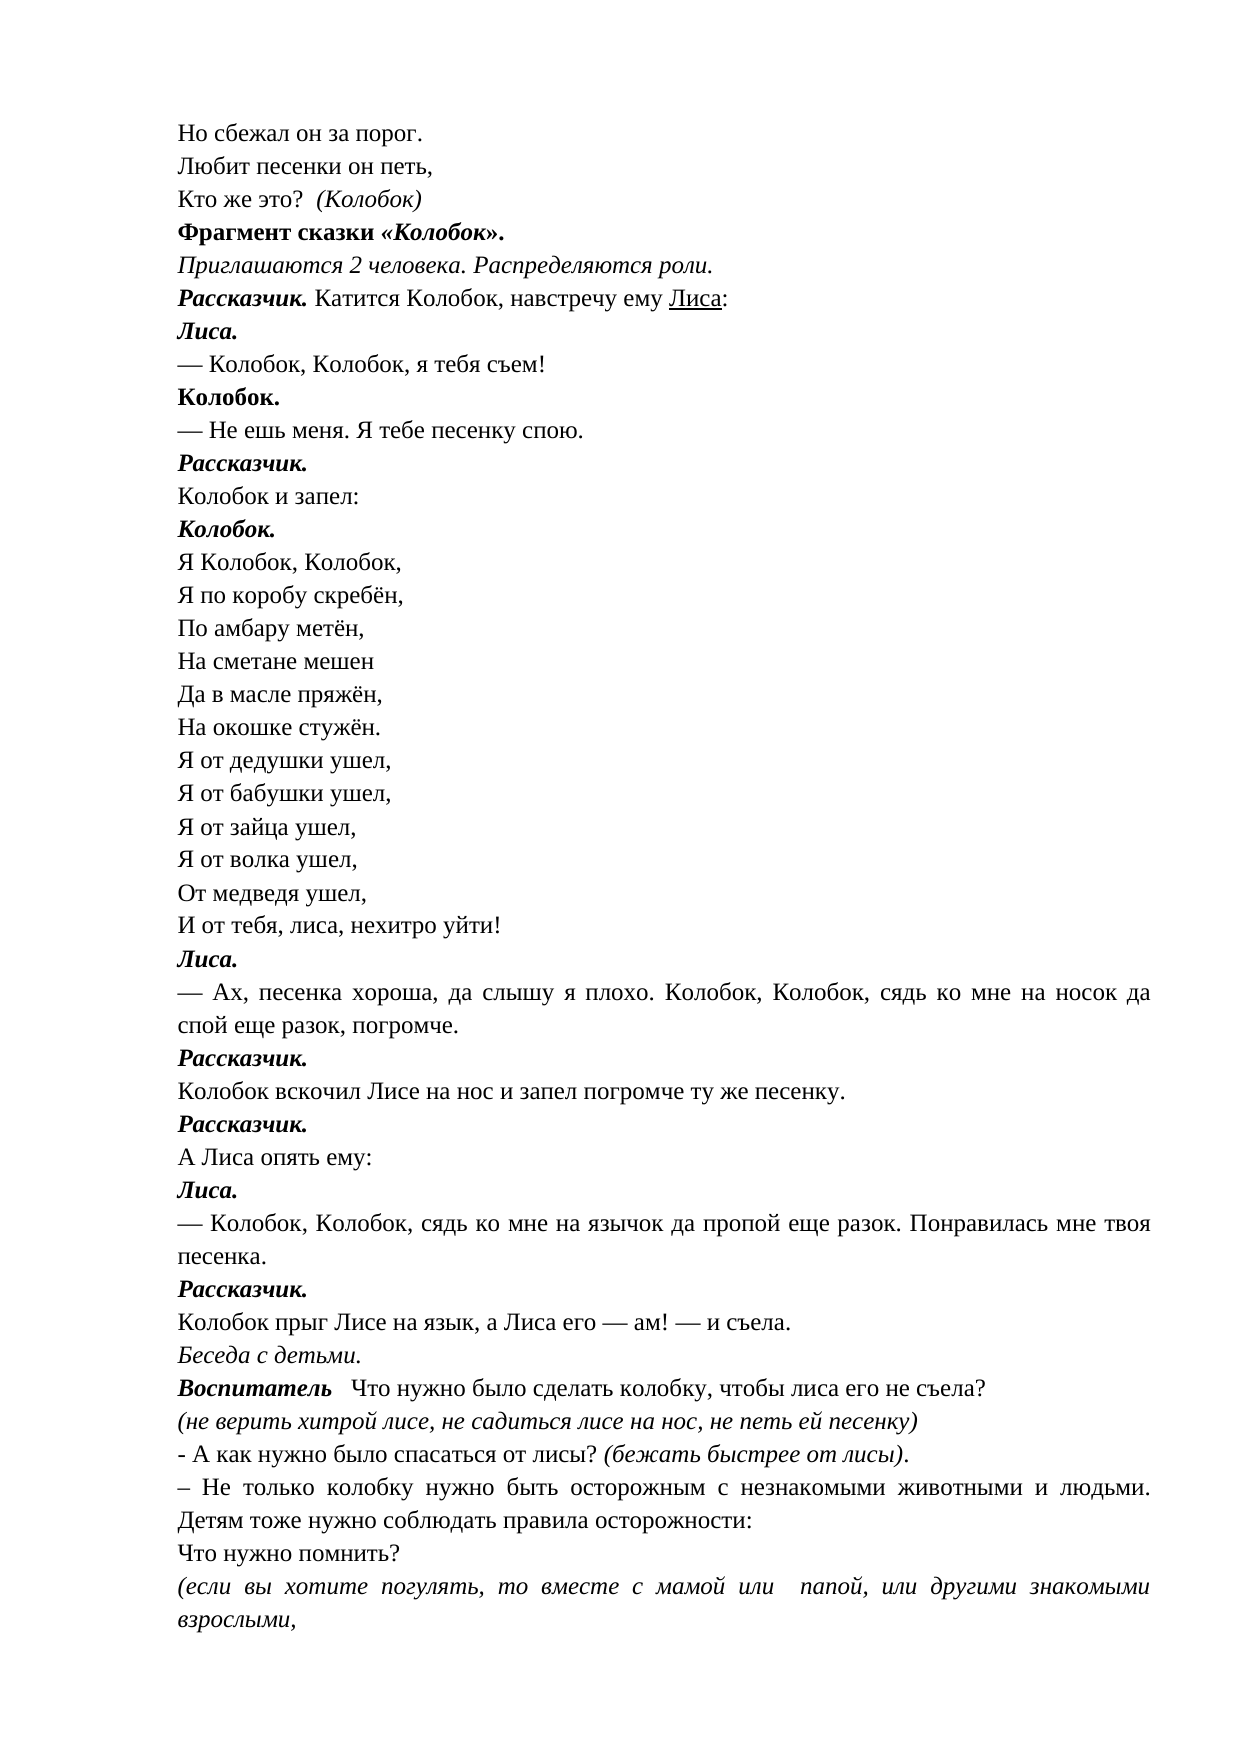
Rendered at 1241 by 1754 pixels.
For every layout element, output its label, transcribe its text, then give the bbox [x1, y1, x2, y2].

text Лиса. [177, 1175, 1152, 1203]
text — Ах, песенка хороша, да слышу я плохо. Колобок, Колобок, сядь ко мне на носок да спой еще разок, погромче. [177, 977, 1152, 1038]
text Колобок и запел: [177, 481, 1152, 510]
text Любит песенки он петь, [177, 151, 1152, 180]
text По амбару метён, [177, 613, 1152, 642]
text На окошке стужён. [177, 712, 1152, 741]
text Что нужно помнить? [177, 1538, 1152, 1567]
text Я от волка ушел, [177, 844, 1152, 873]
text От медведя ушел, [177, 878, 1152, 906]
text Приглашаются 2 человека. Распределяются роли. [177, 250, 1152, 279]
text Рассказчик. Катится Колобок, навстречу ему Лиса: [177, 283, 1152, 312]
text Я от бабушки ушел, [177, 778, 1152, 807]
text На сметане мешен [177, 646, 1152, 675]
text Рассказчик. [177, 448, 1152, 477]
text - А как нужно было спасаться от лисы? (бежать быстрее от лисы). [177, 1439, 1152, 1468]
text Я от зайца ушел, [177, 812, 1152, 840]
text Беседа с детьми. [177, 1340, 1152, 1369]
text — Колобок, Колобок, я тебя съем! [177, 349, 1152, 378]
text Да в масле пряжён, [177, 679, 1152, 708]
text Рассказчик. [177, 1274, 1152, 1303]
text Фрагмент сказки «Колобок». [177, 217, 1152, 246]
text Кто же это? (Колобок) [177, 184, 1152, 213]
text Лиса. [177, 944, 1152, 972]
text Лиса. [177, 316, 1152, 345]
text – Не только колобку нужно быть осторожным с незнакомыми животными и людьми. Детям тоже нужно соблюдать правила осторожности: [177, 1472, 1152, 1534]
text Я от дедушки ушел, [177, 746, 1152, 774]
text И от тебя, лиса, нехитро уйти! [177, 911, 1152, 939]
text Рассказчик. [177, 1043, 1152, 1071]
text Колобок вскочил Лисе на нос и запел погромче ту же песенку. [177, 1076, 1152, 1104]
text — Не ешь меня. Я тебе песенку спою. [177, 415, 1152, 444]
text Я по коробу скребён, [177, 580, 1152, 609]
text — Колобок, Колобок, сядь ко мне на язычок да пропой еще разок. Понравилась мне твоя песенка. [177, 1208, 1152, 1269]
text Колобок прыг Лисе на язык, а Лиса его — ам! — и съела. [177, 1307, 1152, 1336]
text Я Колобок, Колобок, [177, 547, 1152, 576]
text (не верить хитрой лисе, не садиться лисе на нос, не петь ей песенку) [177, 1406, 1152, 1435]
text (если вы хотите погулять, то вместе с мамой или папой, или другими знакомыми взрослыми, [177, 1571, 1152, 1633]
text Но сбежал он за порог. [177, 118, 1152, 147]
text Колобок. [177, 514, 1152, 543]
text Рассказчик. [177, 1109, 1152, 1137]
text Воспитатель Что нужно было сделать колобку, чтобы лиса его не съела? [177, 1373, 1152, 1402]
text А Лиса опять ему: [177, 1142, 1152, 1171]
text Колобок. [177, 382, 1152, 411]
